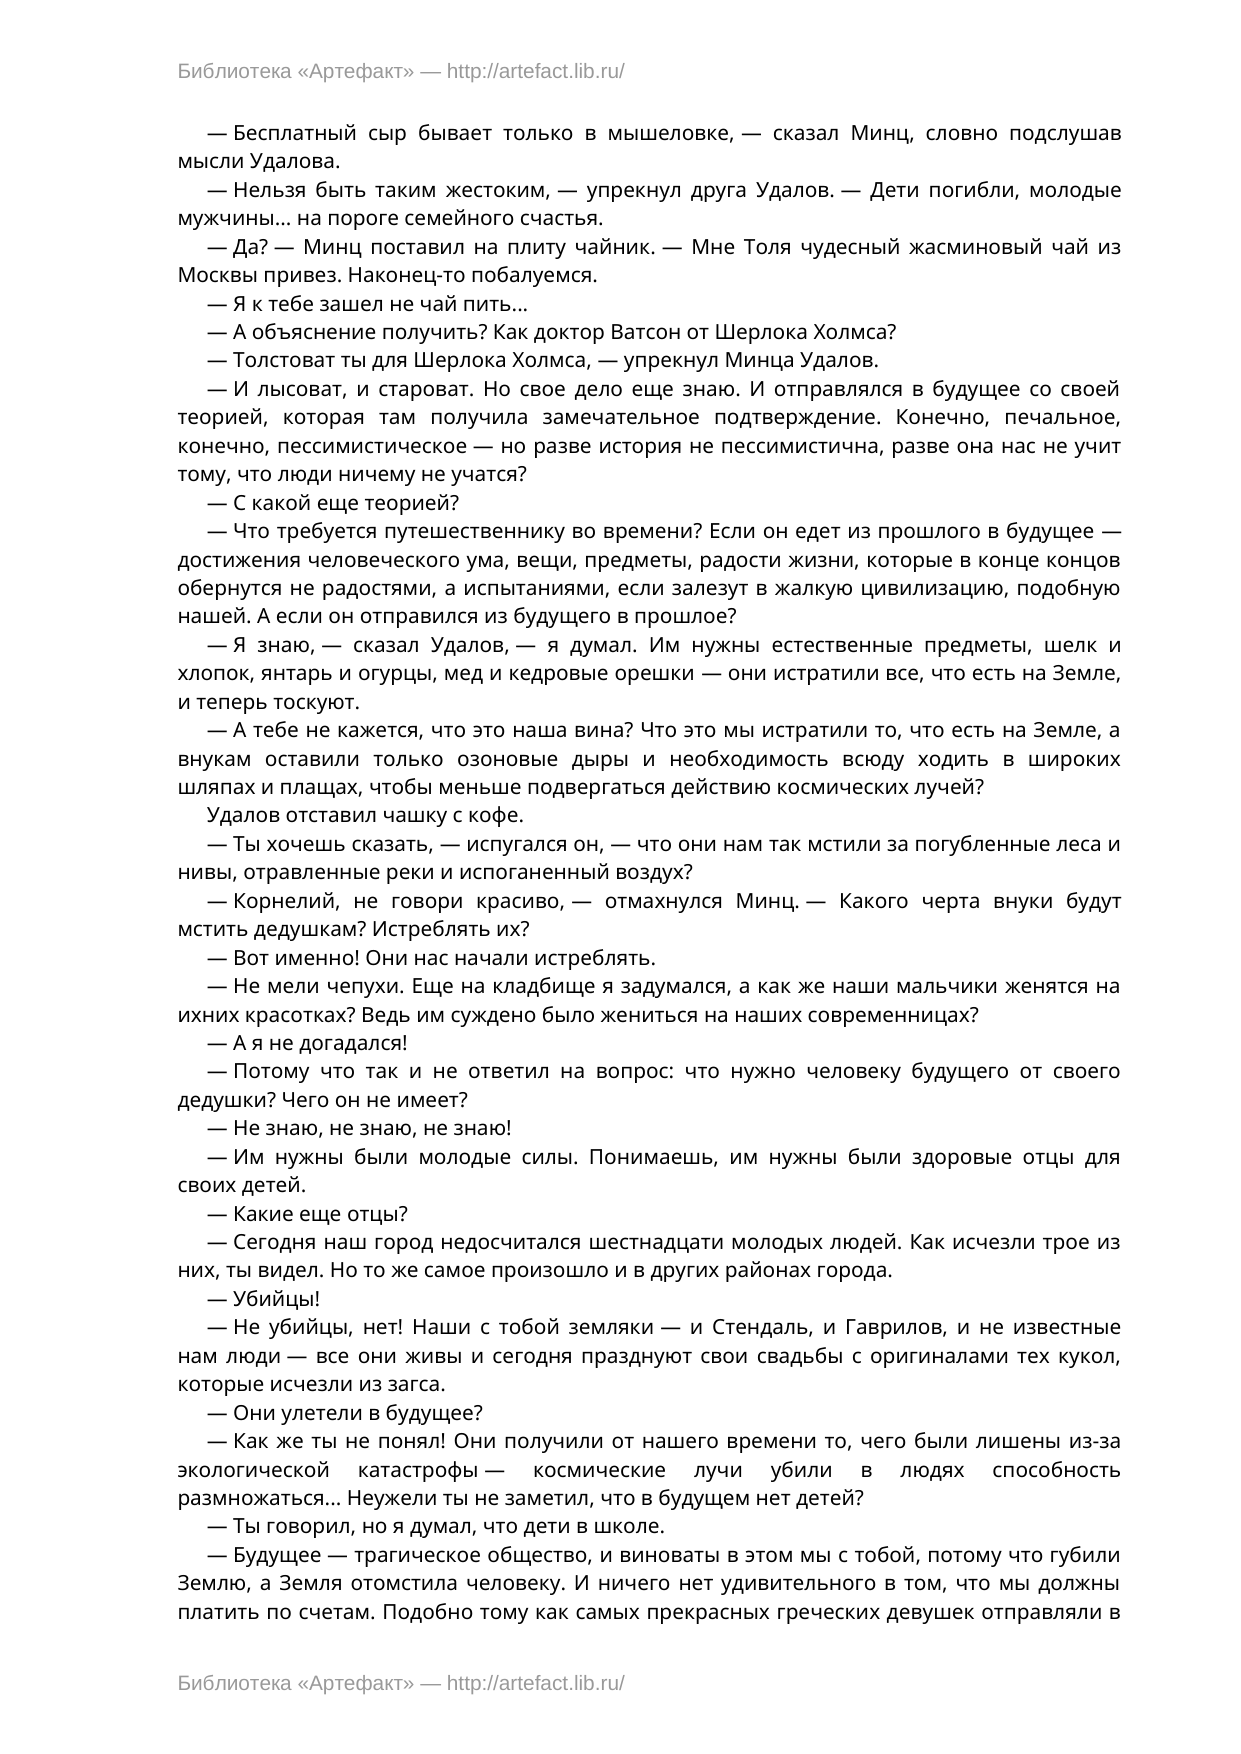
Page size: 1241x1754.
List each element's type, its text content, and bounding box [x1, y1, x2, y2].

text — Корнелий, не говори красиво, — отмахнулся Минц. — Какого черта внуки будут мстить дедушкам? Истреблять их? [177, 886, 1122, 943]
text — Не мели чепухи. Еще на кладбище я задумался, а как же наши мальчики женятся на ихних красотках? Ведь им суждено было жениться на наших современницах? [177, 971, 1122, 1028]
text — А объяснение получить? Как доктор Ватсон от Шерлока Холмса? [177, 317, 1122, 346]
text — Сегодня наш город недосчитался шестнадцати молодых людей. Как исчезли трое из них, ты видел. Но то же самое произошло и в других районах города. [177, 1227, 1122, 1284]
text — С какой еще теорией? [177, 488, 1122, 516]
text — Я к тебе зашел не чай пить... [177, 289, 1122, 317]
text — Какие еще отцы? [177, 1199, 1122, 1227]
text — Нельзя быть таким жестоким, — упрекнул друга Удалов. — Дети погибли, молодые мужчины... на пороге семейного счастья. [177, 175, 1122, 232]
text — Ты говорил, но я думал, что дети в школе. [177, 1512, 1122, 1540]
text — Им нужны были молодые силы. Понимаешь, им нужны были здоровые отцы для своих детей. [177, 1142, 1122, 1199]
text Удалов отставил чашку с кофе. [177, 801, 1122, 829]
text — Они улетели в будущее? [177, 1398, 1122, 1426]
text — Как же ты не понял! Они получили от нашего времени то, чего были лишены из-за экологической катастрофы — космические лучи убили в людях способность размножаться... Неужели ты не заметил, что в будущем нет детей? [177, 1426, 1122, 1512]
text — Толстоват ты для Шерлока Холмса, — упрекнул Минца Удалов. [177, 346, 1122, 374]
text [177, 1540, 1122, 1625]
text — Что требуется путешественнику во времени? Если он едет из прошлого в будущее — достижения человеческого ума, вещи, предметы, радости жизни, которые в конце концов обернутся не радостями, а испытаниями, если залезут в жалкую цивилизацию, подобную нашей. А если он отправился из будущего в прошлое? [177, 516, 1122, 630]
text — Бесплатный сыр бывает только в мышеловке, — сказал Минц, словно подслушав мысли Удалова. [177, 118, 1122, 175]
text — А я не догадался! [177, 1028, 1122, 1057]
text — Потому что так и не ответил на вопрос: что нужно человеку будущего от своего дедушки? Чего он не имеет? [177, 1057, 1122, 1113]
text — Вот именно! Они нас начали истреблять. [177, 943, 1122, 971]
text — А тебе не кажется, что это наша вина? Что это мы истратили то, что есть на Земле, а внукам оставили только озоновые дыры и необходимость всюду ходить в широких шляпах и плащах, чтобы меньше подвергаться действию космических лучей? [177, 715, 1122, 801]
text — И лысоват, и староват. Но свое дело еще знаю. И отправлялся в будущее со своей теорией, которая там получила замечательное подтверждение. Конечно, печальное, конечно, пессимистическое — но разве история не пессимистична, разве она нас не учит тому, что люди ничему не учатся? [177, 374, 1122, 488]
text — Не знаю, не знаю, не знаю! [177, 1113, 1122, 1142]
text — Ты хочешь сказать, — испугался он, — что они нам так мстили за погубленные леса и нивы, отравленные реки и испоганенный воздух? [177, 829, 1122, 886]
text — Убийцы! [177, 1284, 1122, 1312]
text — Да? — Минц поставил на плиту чайник. — Мне Толя чудесный жасминовый чай из Москвы привез. Наконец-то побалуемся. [177, 232, 1122, 289]
text — Не убийцы, нет! Наши с тобой земляки — и Стендаль, и Гаврилов, и не известные нам люди — все они живы и сегодня празднуют свои свадьбы с оригиналами тех кукол, которые исчезли из загса. [177, 1312, 1122, 1398]
text — Я знаю, — сказал Удалов, — я думал. Им нужны естественные предметы, шелк и хлопок, янтарь и огурцы, мед и кедровые орешки — они истратили все, что есть на Земле, и теперь тоскуют. [177, 630, 1122, 715]
